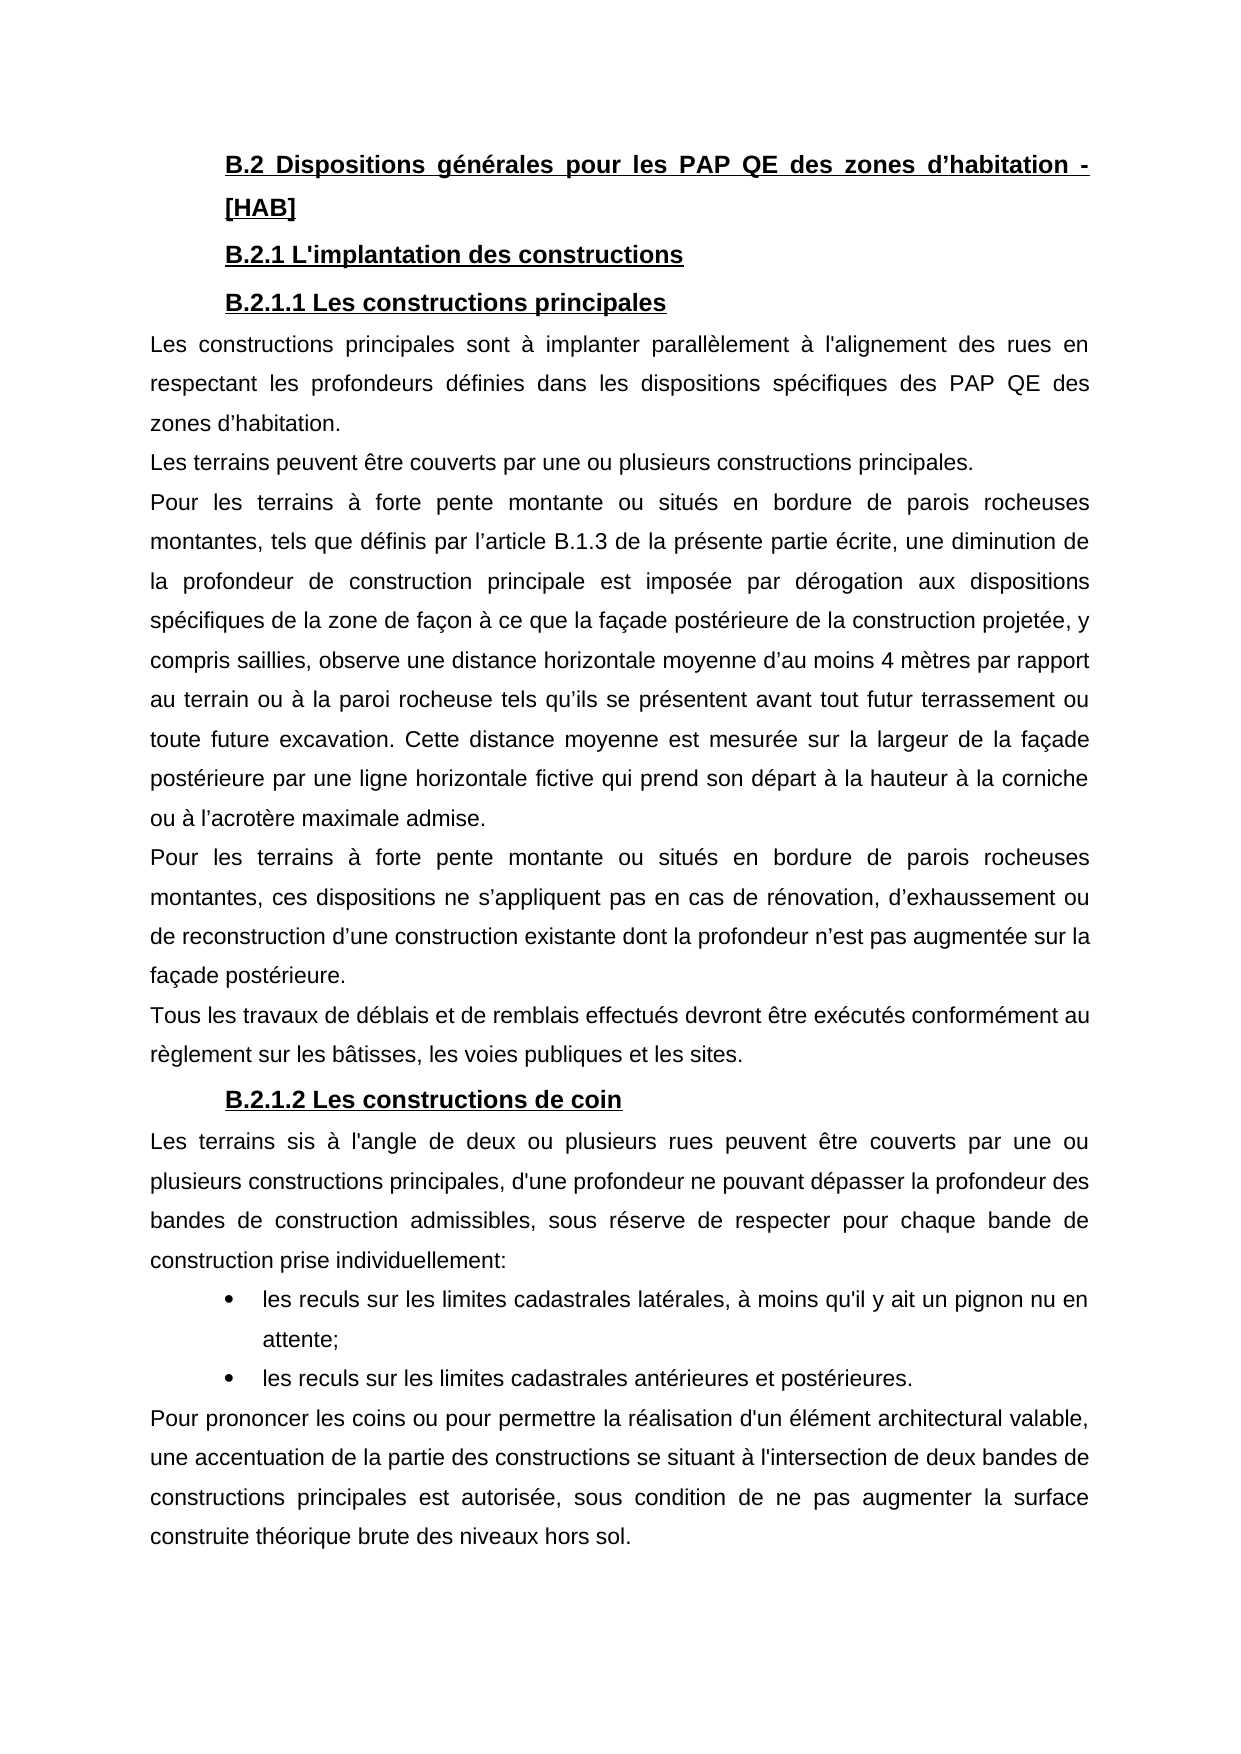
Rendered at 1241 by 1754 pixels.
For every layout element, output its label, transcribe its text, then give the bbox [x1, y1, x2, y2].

text Les terrains peuvent être couverts par une ou plusieurs constructions principales. [150, 449, 1090, 476]
subtitle B.2.1 L'implantation des constructions [225, 240, 1090, 269]
text Tous les travaux de déblais et de remblais effectués devront être exécutés conformément au règlement sur les bâtisses, les voies publiques et les sites. [150, 1002, 1090, 1068]
subtitle B.2 Dispositions générales pour les PAP QE des zones d’habitation - [HAB] [225, 176, 1090, 222]
subtitle B.2 Dispositions générales pour les PAP QE des zones d’habitation - [HAB] [225, 150, 1090, 175]
list les reculs sur les limites cadastrales antérieures et postérieures. [225, 1365, 1090, 1391]
subtitle B.2.1.2 Les constructions de coin [225, 1085, 1090, 1114]
text Pour les terrains à forte pente montante ou situés en bordure de parois rocheuses montantes, ces dispositions ne s’appliquent pas en cas de rénovation, d’exhaussement ou de reconstruction d’une construction existante dont la profondeur n’est pas augmentée sur la façade postérieure. [150, 844, 1090, 989]
text Les terrains sis à l'angle de deux ou plusieurs rues peuvent être couverts par une ou plusieurs constructions principales, d'une profondeur ne pouvant dépasser la profondeur des bandes de construction admissibles, sous réserve de respecter pour chaque bande de construction prise individuellement: [150, 1128, 1090, 1273]
text Les constructions principales sont à implanter parallèlement à l'alignement des rues en respectant les profondeurs définies dans les dispositions spécifiques des PAP QE des zones d’habitation. [150, 331, 1090, 436]
text Pour prononcer les coins ou pour permettre la réalisation d'un élément architectural valable, une accentuation de la partie des constructions se situant à l'intersection de deux bandes de constructions principales est autorisée, sous condition de ne pas augmenter la surface construite théorique brute des niveaux hors sol. [150, 1404, 1090, 1549]
list les reculs sur les limites cadastrales latérales, à moins qu'il y ait un pignon nu en attente; [225, 1286, 1090, 1352]
text Pour les terrains à forte pente montante ou situés en bordure de parois rocheuses montantes, tels que définis par l’article B.1.3 de la présente partie écrite, une diminution de la profondeur de construction principale est imposée par dérogation aux dispositions spécifiques de la zone de façon à ce que la façade postérieure de la construction projetée, y compris saillies, observe une distance horizontale moyenne d’au moins 4 mètres par rapport au terrain ou à la paroi rocheuse tels qu’ils se présentent avant tout futur terrassement ou toute future excavation. Cette distance moyenne est mesurée sur la largeur de la façade postérieure par une ligne horizontale fictive qui prend son départ à la hauteur à la corniche ou à l’acrotère maximale admise. [150, 489, 1090, 831]
subtitle B.2.1.1 Les constructions principales [225, 288, 1090, 316]
